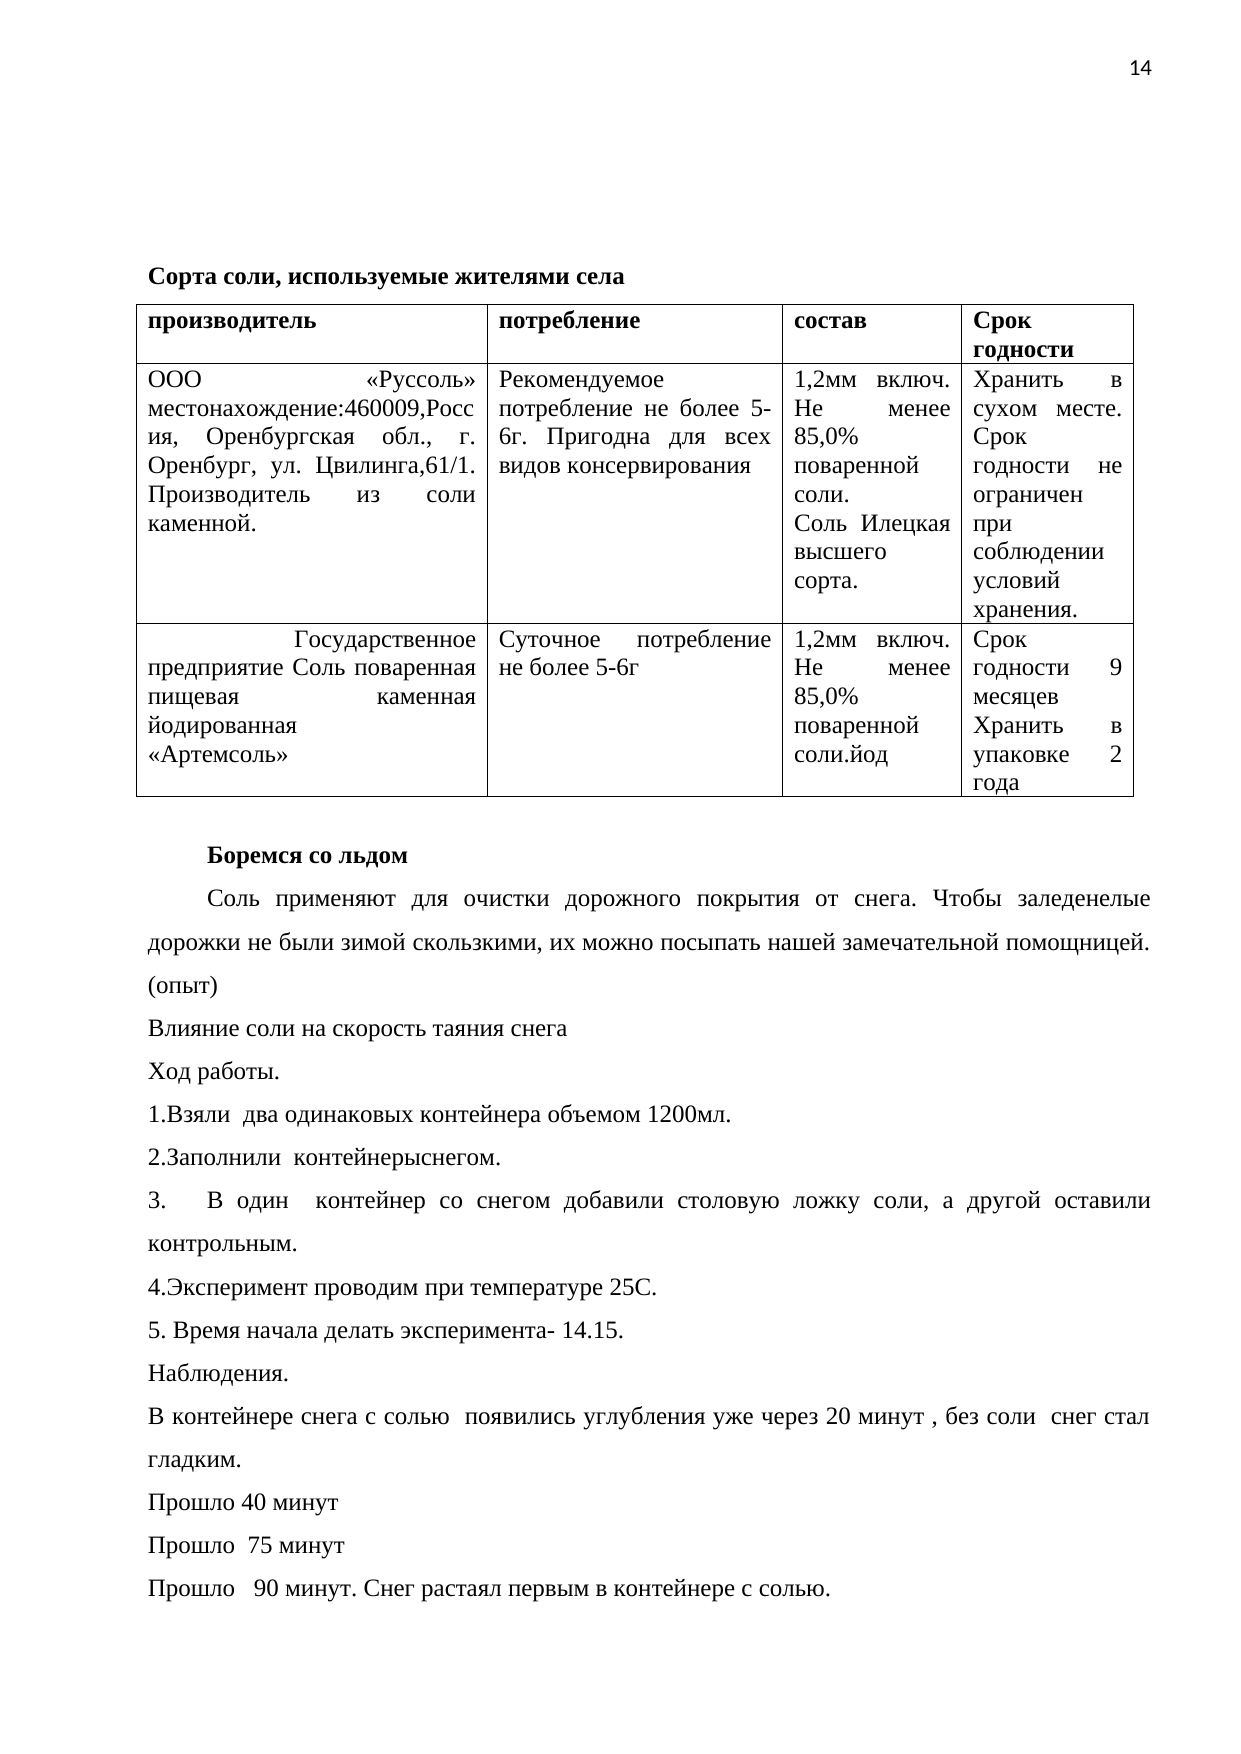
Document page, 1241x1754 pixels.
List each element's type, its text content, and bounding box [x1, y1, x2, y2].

text Соль применяют для очистки дорожного покрытия от снега. Чтобы заледенелые дорожки не были зимой скользкими, их можно посыпать нашей замечательной помощницей. (опыт) [148, 883, 1152, 998]
text Прошло 40 минут [148, 1487, 1152, 1516]
table_cell Государственное предприятие Соль поваренная пищевая каменная йодированная «Артемсоль» [137, 624, 487, 796]
text 5. Время начала делать эксперимента- 14.15. [148, 1315, 1152, 1343]
table_cell 1,2мм включ. Не менее 85,0% поваренной соли. Соль Илецкая высшего сорта. [783, 364, 961, 623]
text Прошло 90 минут. Снег растаял первым в контейнере с солью. [148, 1573, 1152, 1602]
table_header потребление [488, 305, 782, 363]
table_cell 1,2мм включ. Не менее 85,0% поваренной соли.йод [783, 624, 961, 796]
text 1.Взяли два одинаковых контейнера объемом 1200мл. [148, 1099, 1152, 1128]
table_header состав [783, 305, 961, 363]
text Наблюдения. [148, 1358, 1152, 1387]
text Ход работы. [148, 1056, 1152, 1085]
table_cell Срок годности 9 месяцев Хранить в упаковке 2 года [962, 624, 1133, 796]
table_cell ООО «Руссоль» местонахождение:460009,Россия, Оренбургская обл., г. Оренбург, ул. Цвилинга,61/1. Производитель из соли каменной. [137, 364, 487, 623]
text В контейнере снега с солью появились углубления уже через 20 минут , без соли снег стал гладким. [148, 1401, 1152, 1473]
table_cell Рекомендуемое потребление не более 5-6г. Пригодна для всех видов консервирования [488, 364, 782, 623]
text 2.Заполнили контейнерыснегом. [148, 1142, 1152, 1171]
text Прошло 75 минут [148, 1530, 1152, 1559]
text 3. В один контейнер со снегом добавили столовую ложку соли, а другой оставили контрольным. [148, 1185, 1152, 1257]
table_cell Суточное потребление не более 5-6г [488, 624, 782, 796]
table_header Срок годности [962, 305, 1133, 363]
text Влияние соли на скорость таяния снега [148, 1013, 1152, 1042]
text Сорта соли, используемые жителями села [148, 261, 1152, 290]
text 4.Эксперимент проводим при температуре 25С. [148, 1272, 1152, 1300]
table_cell Хранить в сухом месте. Срок годности не ограничен при соблюдении условий хранения. [962, 364, 1133, 623]
text Боремся со льдом [148, 840, 1152, 869]
table_header производитель [137, 305, 487, 363]
